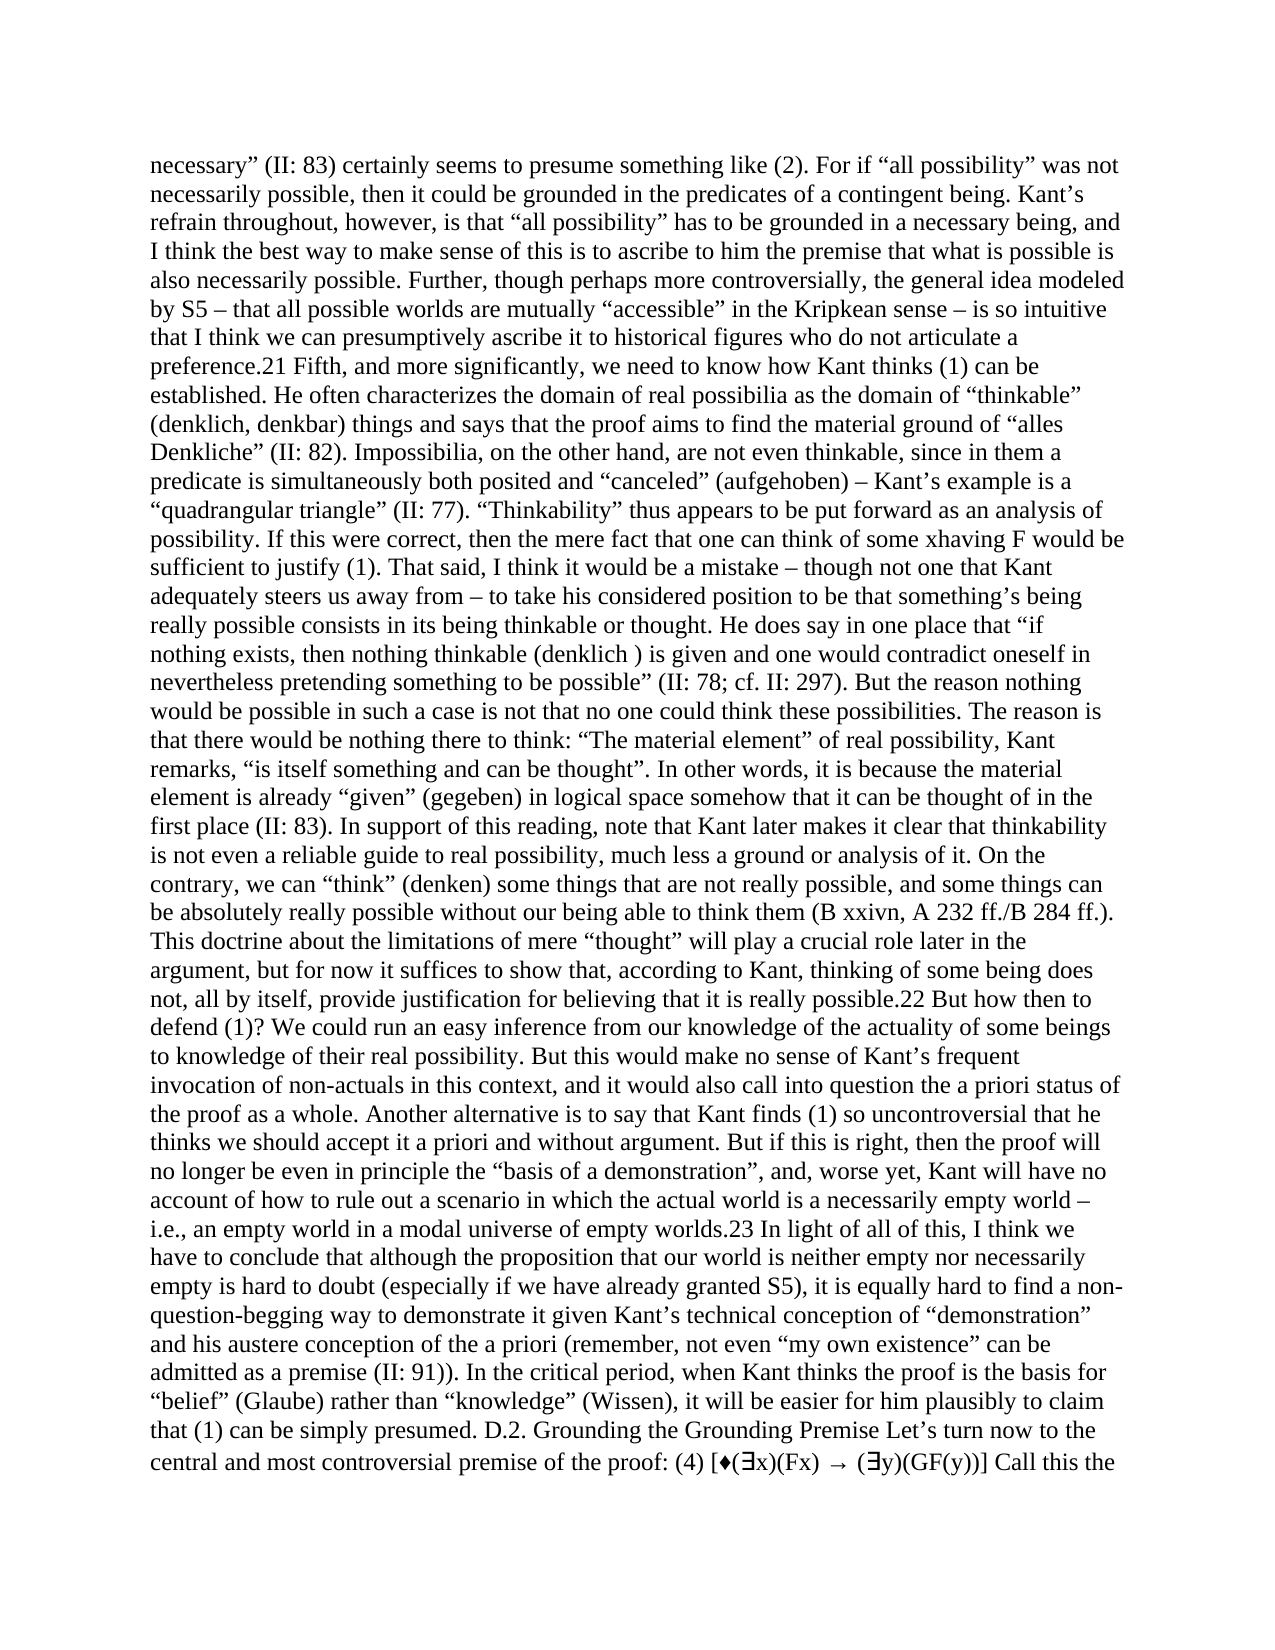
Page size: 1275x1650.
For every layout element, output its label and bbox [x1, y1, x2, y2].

text [150, 150, 1125, 1478]
